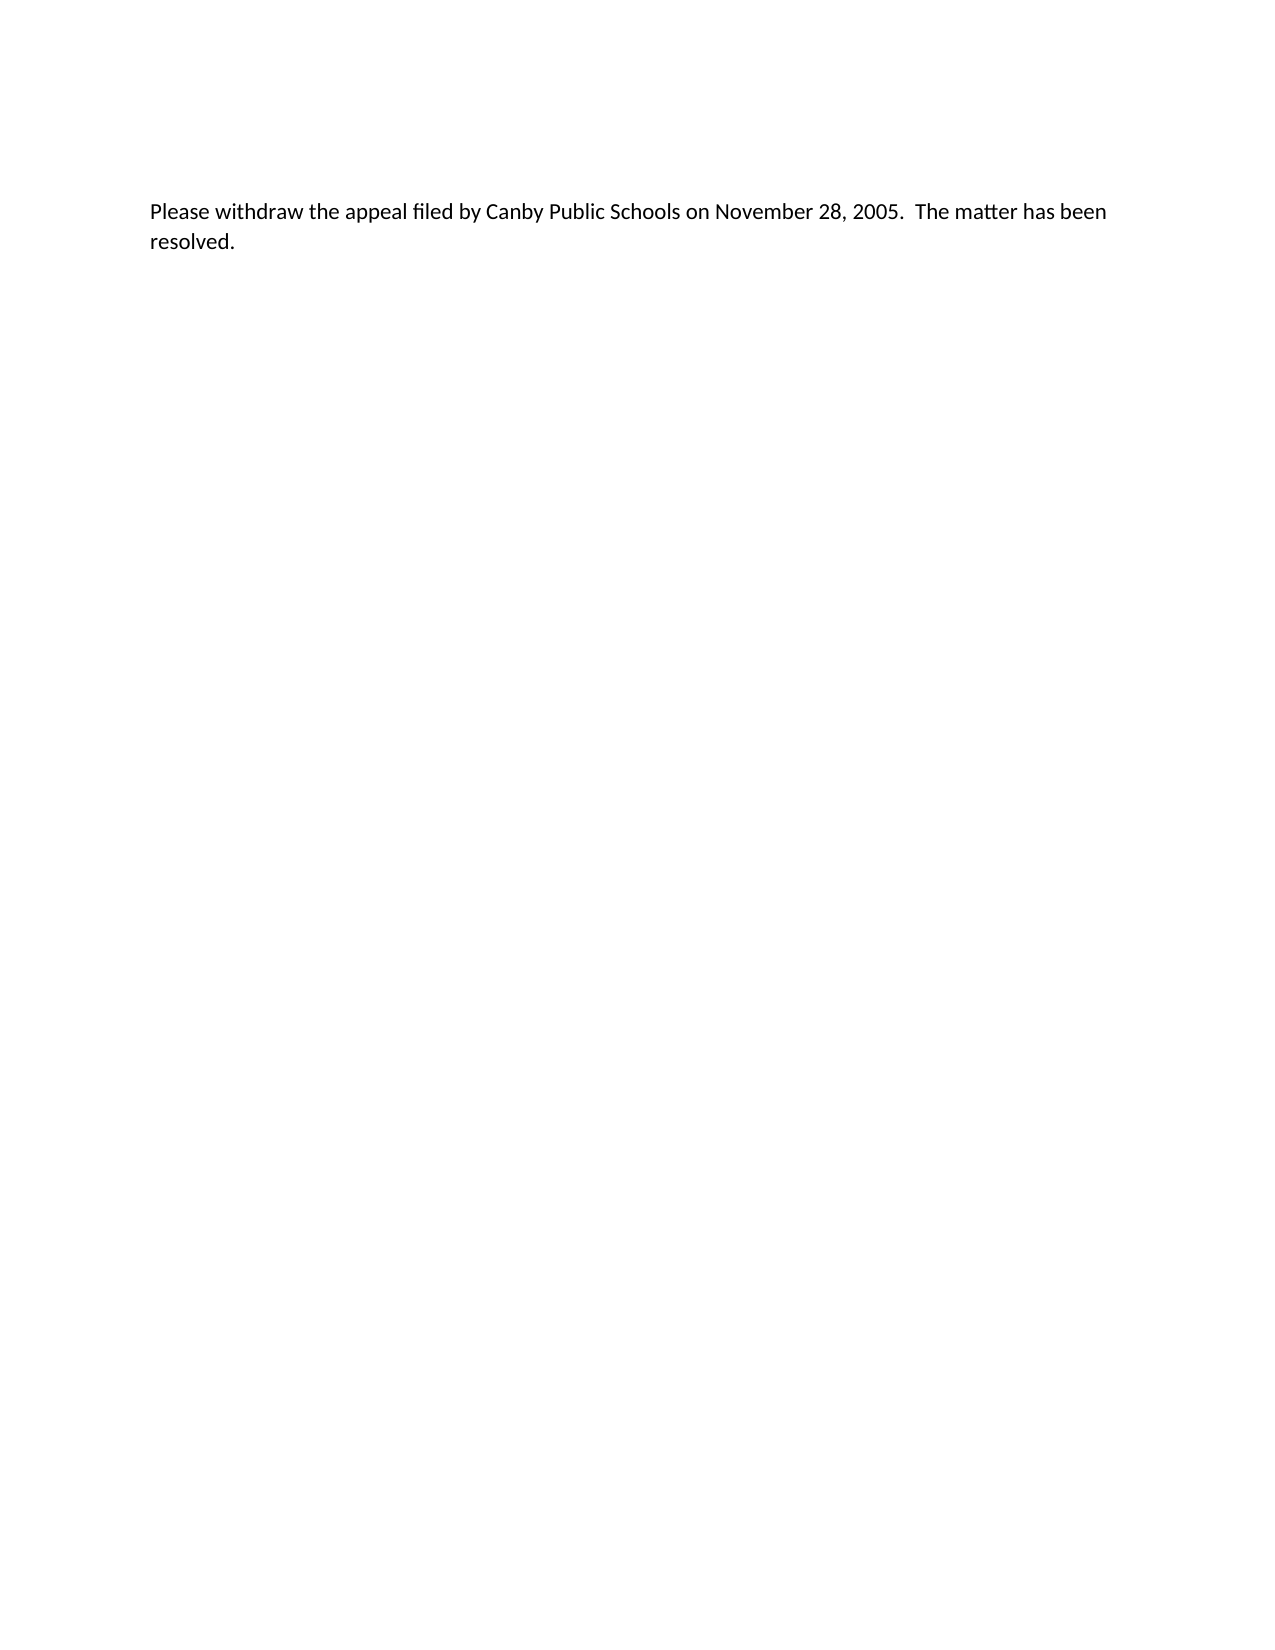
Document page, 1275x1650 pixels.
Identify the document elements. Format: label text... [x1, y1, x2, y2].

text Please withdraw the appeal filed by Canby Public Schools on November 28, 2005. The matter has been resolved. [150, 197, 1125, 255]
